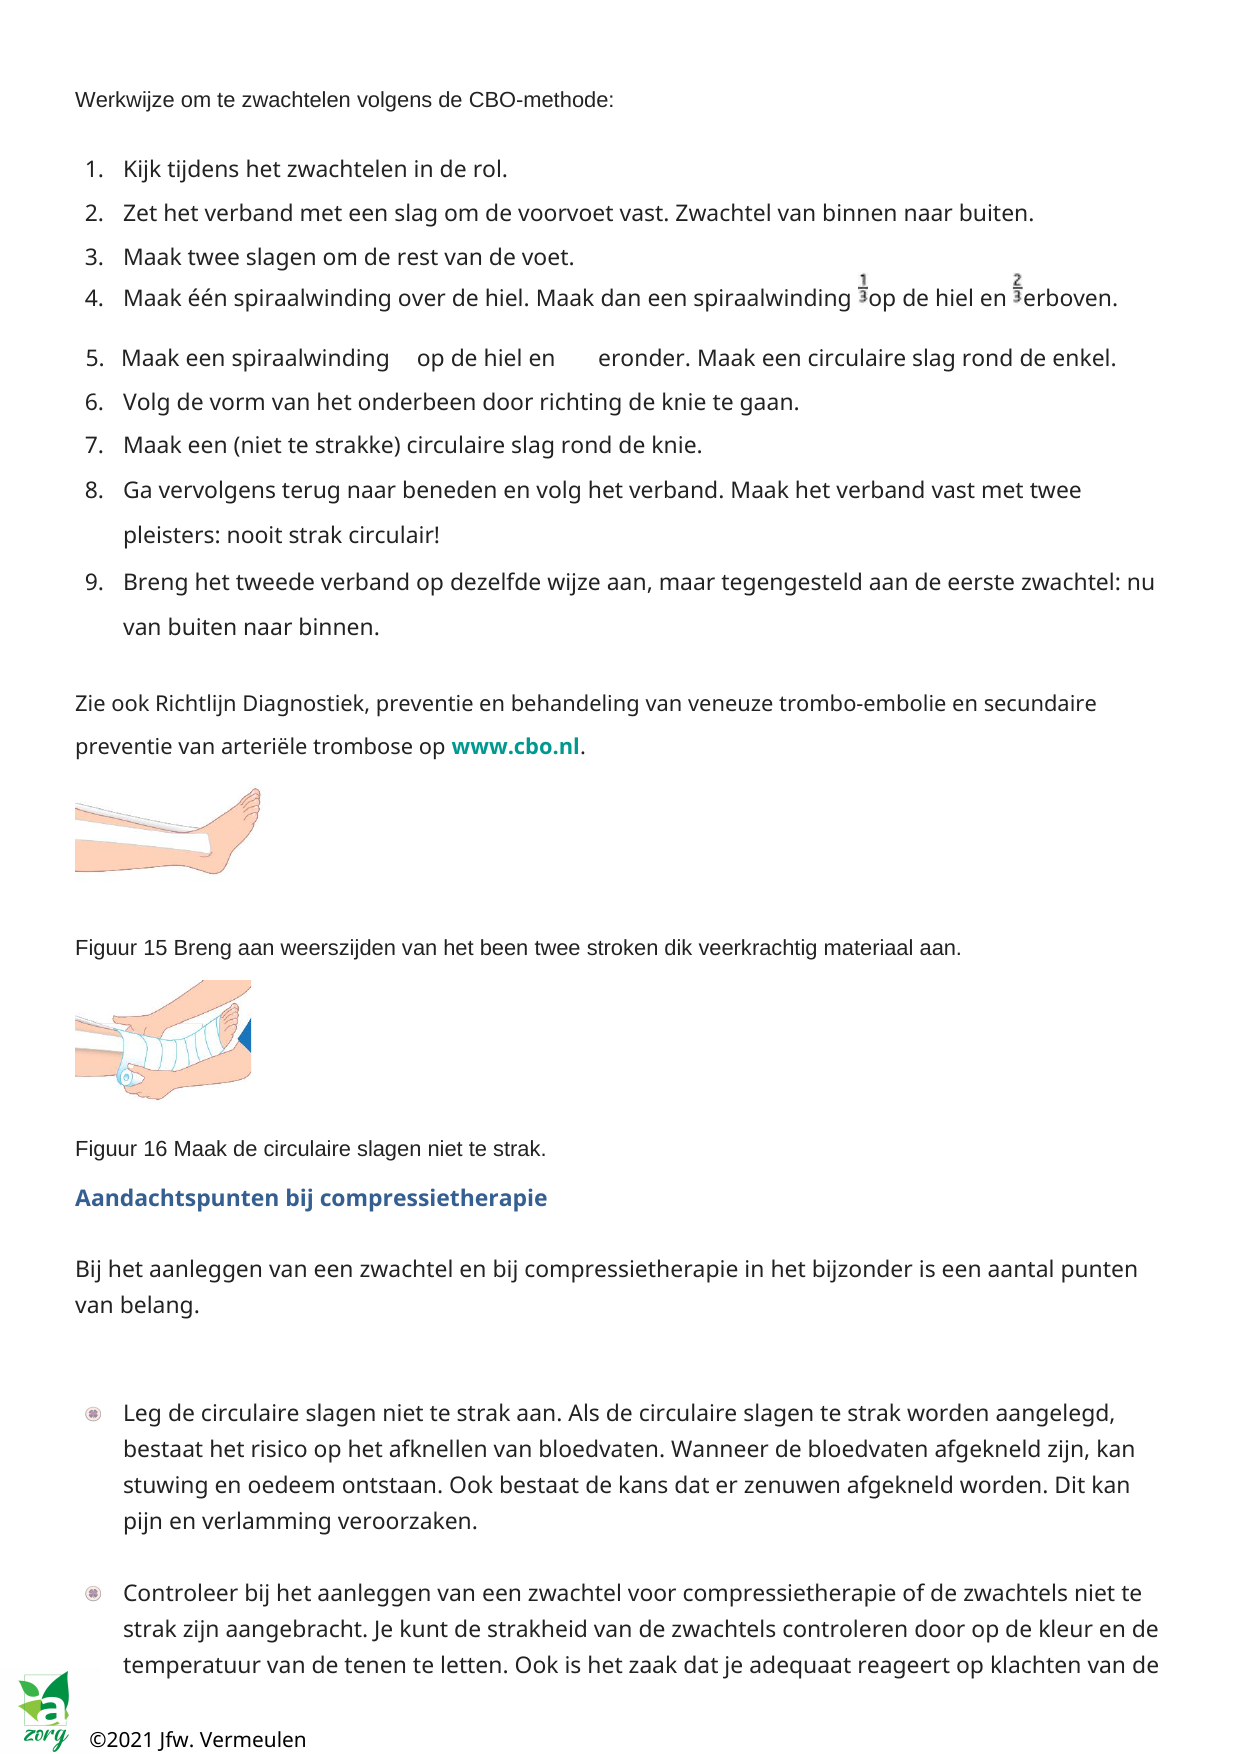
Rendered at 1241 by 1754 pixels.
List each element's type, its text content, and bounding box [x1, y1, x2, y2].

text Figuur 15 Breng aan weerszijden van het been twee stroken dik veerkrachtig materiaal aan. [75, 934, 1164, 960]
text 5. Maak een spiraalwinding op de hiel en eronder. Maak een circulaire slag rond de enkel. [85, 342, 1164, 373]
picture [85, 1405, 101, 1422]
picture [75, 980, 252, 1103]
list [84, 1577, 1162, 1680]
list Maak een (niet te strakke) circulaire slag rond de knie. [84, 429, 1164, 461]
text Zie ook Richtlijn Diagnostiek, preventie en behandeling van veneuze trombo-embolie en secundaire preventie van arteriële trombose op www.cbo.nl. [75, 688, 1135, 761]
text Werkwijze om te zwachtelen volgens de CBO-methode: [75, 87, 1164, 112]
picture [85, 1584, 101, 1602]
list Ga vervolgens terug naar beneden en volg het verband. Maak het verband vast met twee pleisters: nooit strak circulair! [84, 473, 1133, 550]
list Maak één spiraalwinding over de hiel. Maak dan een spiraalwinding op de hiel en erboven. [84, 272, 1164, 313]
picture [75, 762, 277, 902]
list Breng het tweede verband op dezelfde wijze aan, maar tegengesteld aan de eerste zwachtel: nu van buiten naar binnen. [84, 566, 1164, 642]
picture [1012, 272, 1023, 306]
text Figuur 16 Maak de circulaire slagen niet te strak. [75, 1136, 1164, 1161]
picture [858, 272, 868, 306]
list Volg de vorm van het onderbeen door richting de knie te gaan. [84, 386, 1164, 417]
text Bij het aanleggen van een zwachtel en bij compressietherapie in het bijzonder is een aantal punten van belang. [75, 1253, 1164, 1321]
list Leg de circulaire slagen niet te strak aan. Als de circulaire slagen te strak worden aangelegd, bestaat het risico op het afknellen van bloedvaten. Wanneer de bloedvaten afgekneld zijn, kan stuwing en oedeem ontstaan. Ook bestaat de kans dat er zenuwen afgekneld worden. Dit kan pijn en verlamming veroorzaken. [84, 1397, 1156, 1536]
list Zet het verband met een slag om de voorvoet vast. Zwachtel van binnen naar buiten. [84, 197, 1164, 228]
list Kijk tijdens het zwachtelen in de rol. [84, 153, 1164, 185]
text Aandachtspunten bij compressietherapie [75, 1182, 1164, 1213]
list Maak twee slagen om de rest van de voet. [84, 241, 1164, 272]
picture [0, 1667, 100, 1754]
